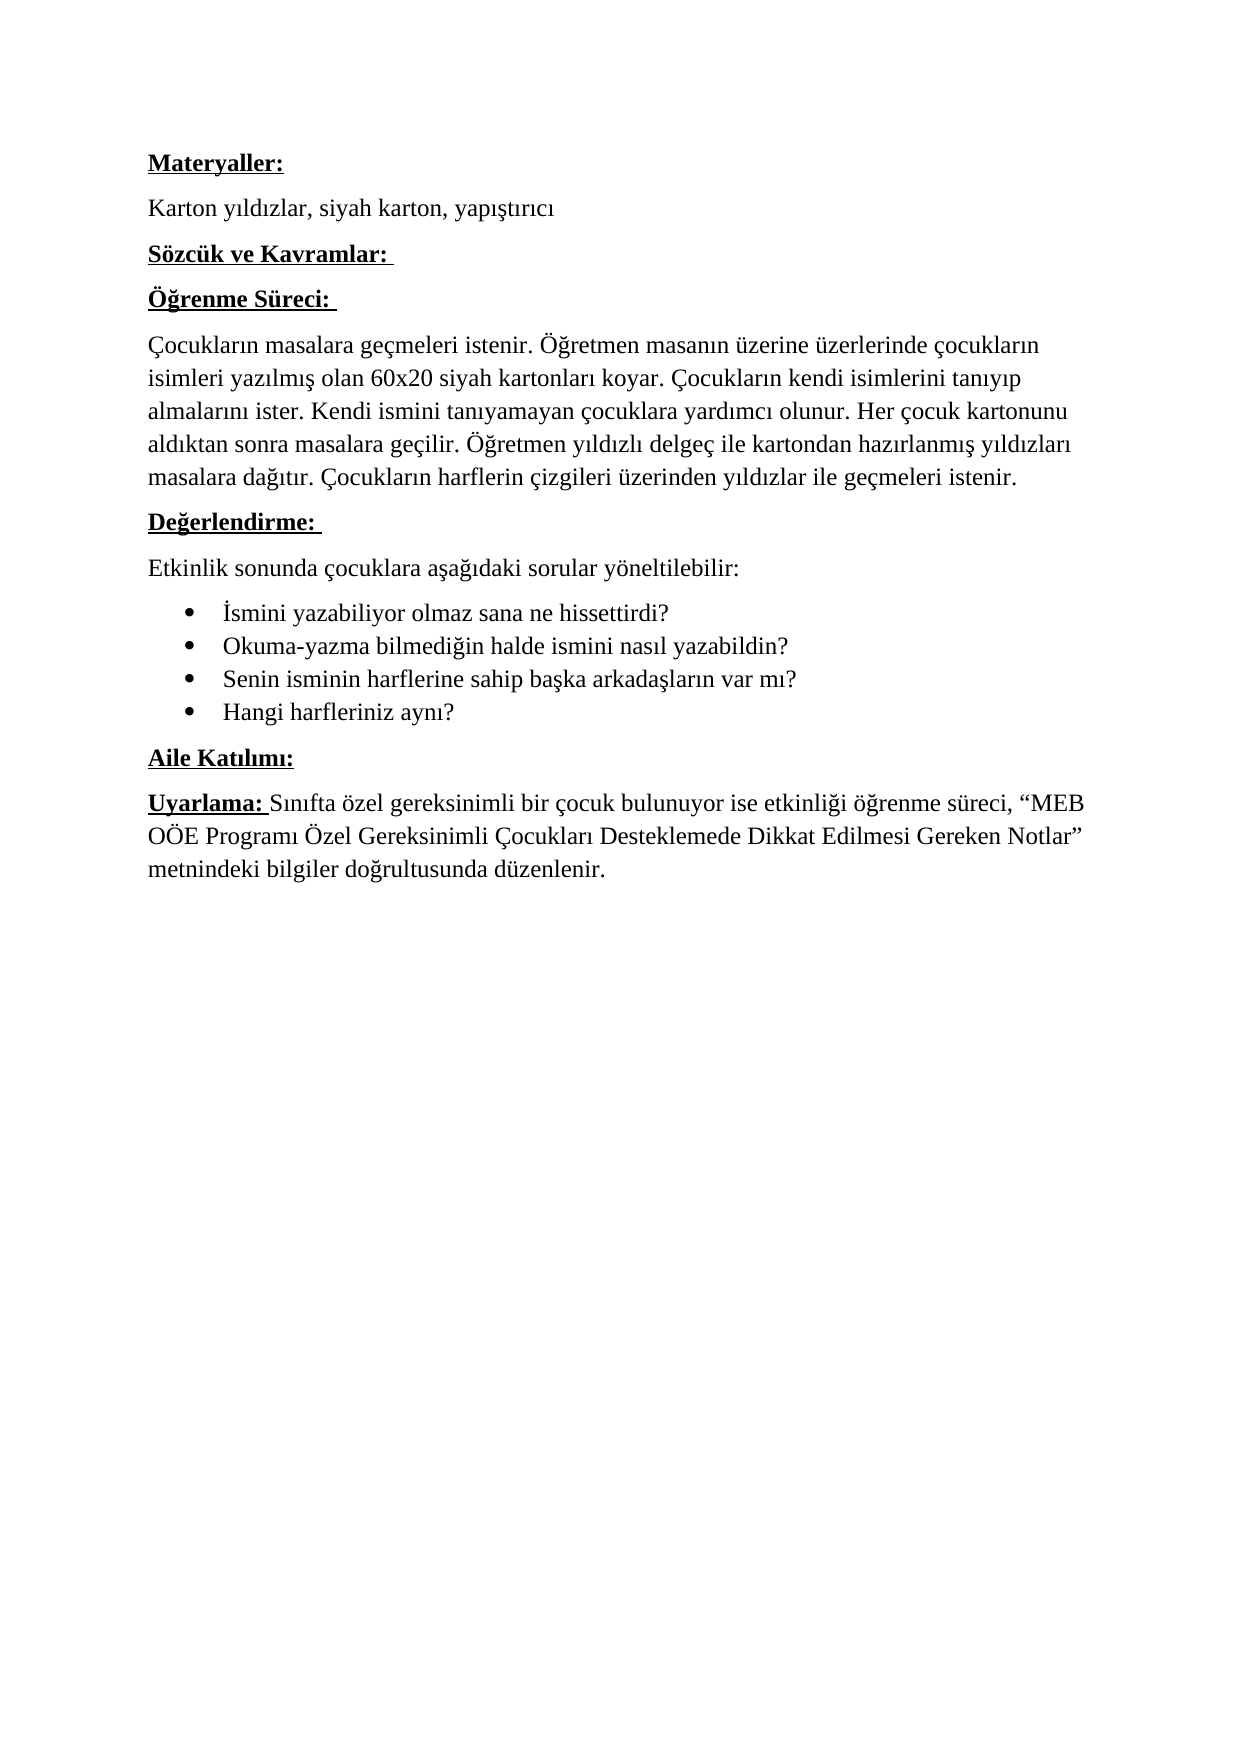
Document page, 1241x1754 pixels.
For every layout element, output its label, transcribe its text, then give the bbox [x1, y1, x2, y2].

text Değerlendirme: [148, 507, 1093, 536]
text Karton yıldızlar, siyah karton, yapıştırıcı [148, 193, 1093, 222]
text Aile Katılımı: [148, 743, 1093, 772]
list Senin isminin harflerine sahip başka arkadaşların var mı? [185, 664, 1093, 693]
list Hangi harfleriniz aynı? [185, 697, 1093, 726]
text Sözcük ve Kavramlar: [148, 239, 1093, 267]
text Uyarlama: Sınıfta özel gereksinimli bir çocuk bulunuyor ise etkinliği öğrenme süreci, “MEB OÖE Programı Özel Gereksinimli Çocukları Desteklemede Dikkat Edilmesi Gereken Notlar” metnindeki bilgiler doğrultusunda düzenlenir. [148, 788, 1093, 883]
text Materyaller: [148, 148, 1093, 176]
text Etkinlik sonunda çocuklara aşağıdaki sorular yöneltilebilir: [148, 553, 1093, 582]
list İsmini yazabiliyor olmaz sana ne hissettirdi? [185, 598, 1093, 627]
list Okuma-yazma bilmediğin halde ismini nasıl yazabildin? [185, 631, 1093, 660]
text Öğrenme Süreci: [148, 284, 1093, 313]
text Çocukların masalara geçmeleri istenir. Öğretmen masanın üzerine üzerlerinde çocukların isimleri yazılmış olan 60x20 siyah kartonları koyar. Çocukların kendi isimlerini tanıyıp almalarını ister. Kendi ismini tanıyamayan çocuklara yardımcı olunur. Her çocuk kartonunu aldıktan sonra masalara geçilir. Öğretmen yıldızlı delgeç ile kartondan hazırlanmış yıldızları masalara dağıtır. Çocukların harflerin çizgileri üzerinden yıldızlar ile geçmeleri istenir. [148, 330, 1093, 491]
